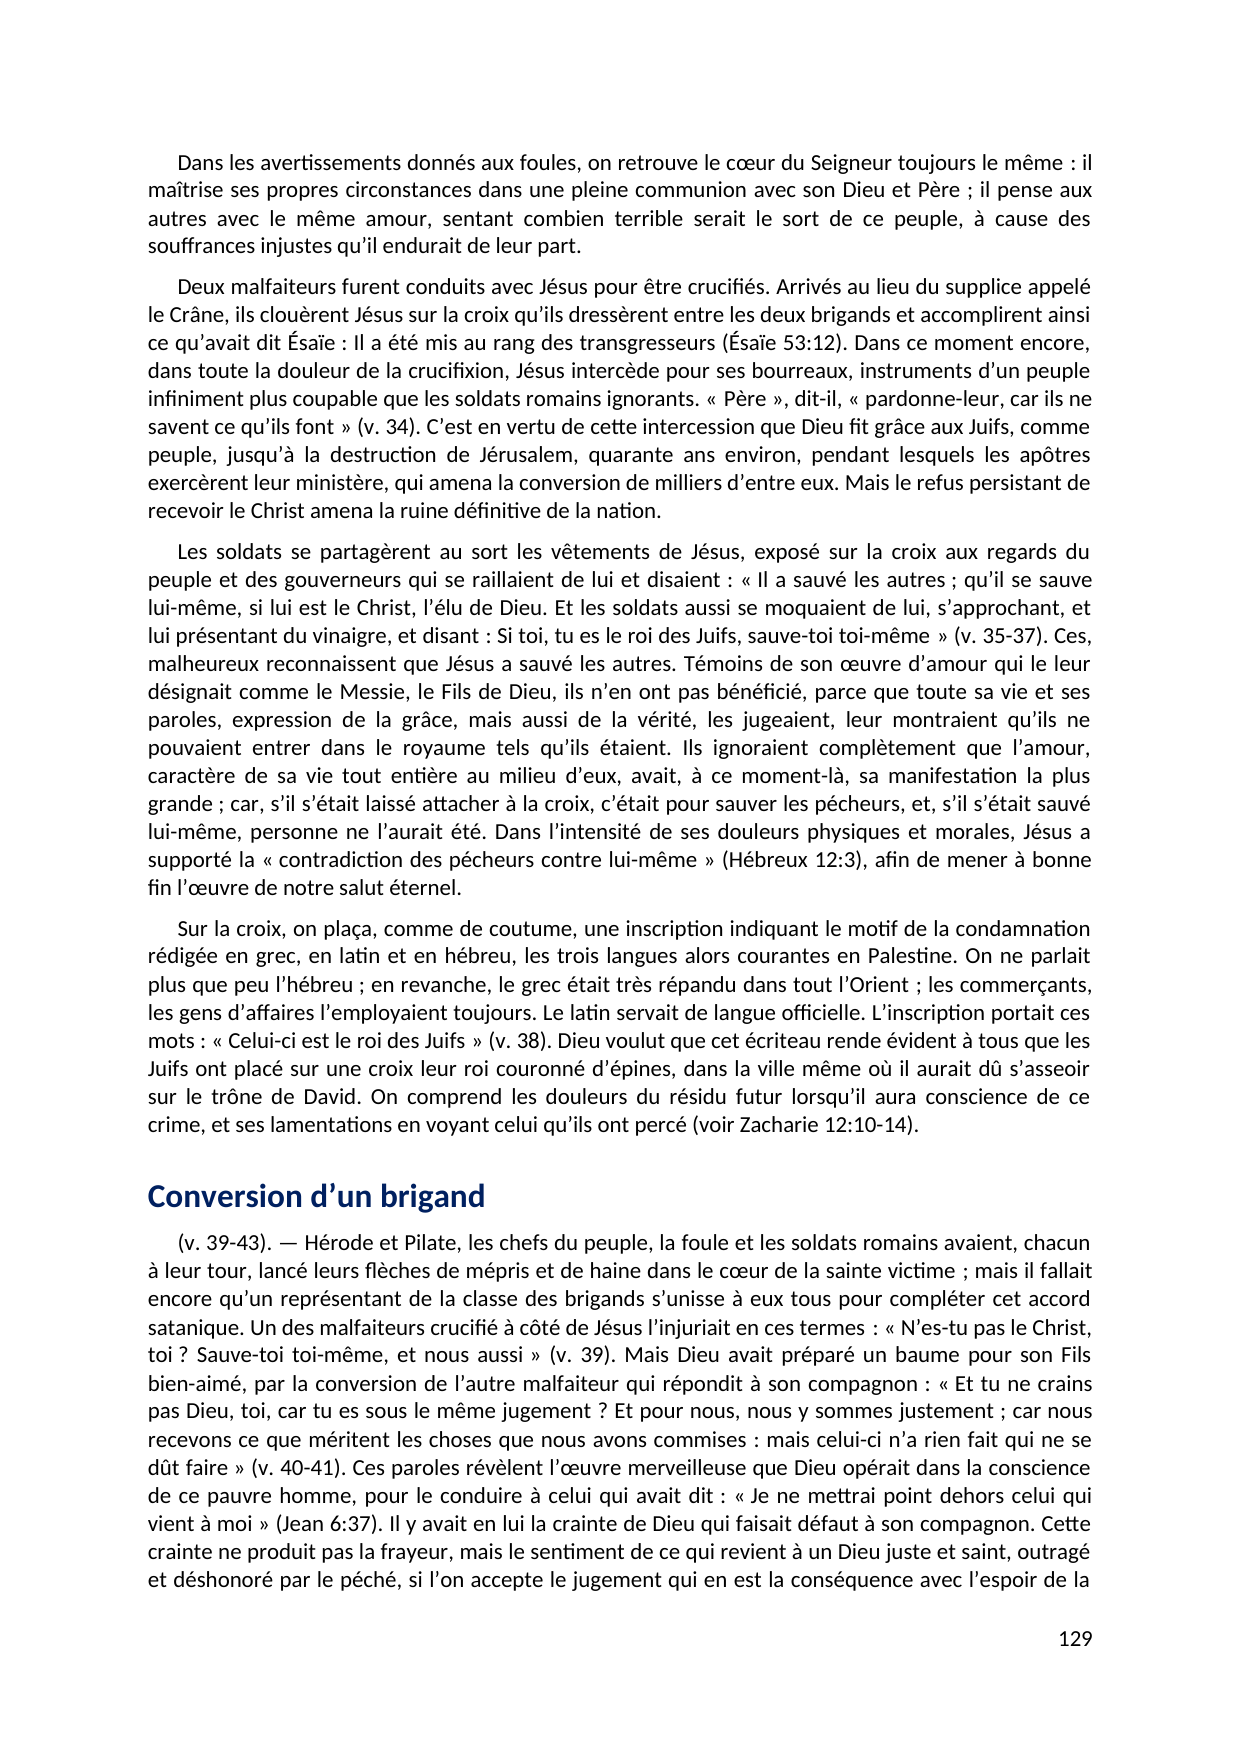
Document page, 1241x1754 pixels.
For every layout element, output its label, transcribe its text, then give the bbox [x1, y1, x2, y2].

text Sur la croix, on plaça, comme de coutume, une inscription indiquant le motif de la condamnation rédigée en grec, en latin et en hébreu, les trois langues alors courantes en Palestine. On ne parlait plus que peu l’hébreu ; en revanche, le grec était très répandu dans tout l’Orient ; les commerçants, les gens d’affaires l’employaient toujours. Le latin servait de langue officielle. L’inscription portait ces mots : « Celui-ci est le roi des Juifs » (v. 38). Dieu voulut que cet écriteau rende évident à tous que les Juifs ont placé sur une croix leur roi couronné d’épines, dans la ville même où il aurait dû s’asseoir sur le trône de David. On comprend les douleurs du résidu futur lorsqu’il aura conscience de ce crime, et ses lamentations en voyant celui qu’ils ont percé (voir Zacharie 12:10-14). [148, 914, 1093, 1138]
text Les soldats se partagèrent au sort les vêtements de Jésus, exposé sur la croix aux regards du peuple et des gouverneurs qui se raillaient de lui et disaient : « Il a sauvé les autres ; qu’il se sauve lui-même, si lui est le Christ, l’élu de Dieu. Et les soldats aussi se moquaient de lui, s’approchant, et lui présentant du vinaigre, et disant : Si toi, tu es le roi des Juifs, sauve-toi toi-même » (v. 35-37). Ces, malheureux reconnaissent que Jésus a sauvé les autres. Témoins de son œuvre d’amour qui le leur désignait comme le Messie, le Fils de Dieu, ils n’en ont pas bénéficié, parce que toute sa vie et ses paroles, expression de la grâce, mais aussi de la vérité, les jugeaient, leur montraient qu’ils ne pouvaient entrer dans le royaume tels qu’ils étaient. Ils ignoraient complètement que l’amour, caractère de sa vie tout entière au milieu d’eux, avait, à ce moment-là, sa manifestation la plus grande ; car, s’il s’était laissé attacher à la croix, c’était pour sauver les pécheurs, et, s’il s’était sauvé lui-même, personne ne l’aurait été. Dans l’intensité de ses douleurs physiques et morales, Jésus a supporté la « contradiction des pécheurs contre lui-même » (Hébreux 12:3), afin de mener à bonne fin l’œuvre de notre salut éternel. [148, 537, 1093, 901]
text Dans les avertissements donnés aux foules, on retrouve le cœur du Seigneur toujours le même : il maîtrise ses propres circonstances dans une pleine communion avec son Dieu et Père ; il pense aux autres avec le même amour, sentant combien terrible serait le sort de ce peuple, à cause des souffrances injustes qu’il endurait de leur part. [148, 148, 1093, 260]
text Deux malfaiteurs furent conduits avec Jésus pour être crucifiés. Arrivés au lieu du supplice appelé le Crâne, ils clouèrent Jésus sur la croix qu’ils dressèrent entre les deux brigands et accomplirent ainsi ce qu’avait dit Ésaïe : Il a été mis au rang des transgresseurs (Ésaïe 53:12). Dans ce moment encore, dans toute la douleur de la crucifixion, Jésus intercède pour ses bourreaux, instruments d’un peuple infiniment plus coupable que les soldats romains ignorants. « Père », dit-il, « pardonne-leur, car ils ne savent ce qu’ils font » (v. 34). C’est en vertu de cette intercession que Dieu fit grâce aux Juifs, comme peuple, jusqu’à la destruction de Jérusalem, quarante ans environ, pendant lesquels les apôtres exercèrent leur ministère, qui amena la conversion de milliers d’entre eux. Mais le refus persistant de recevoir le Christ amena la ruine définitive de la nation. [148, 272, 1093, 524]
subtitle Conversion d’un brigand [148, 1175, 1093, 1216]
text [148, 1228, 1093, 1593]
